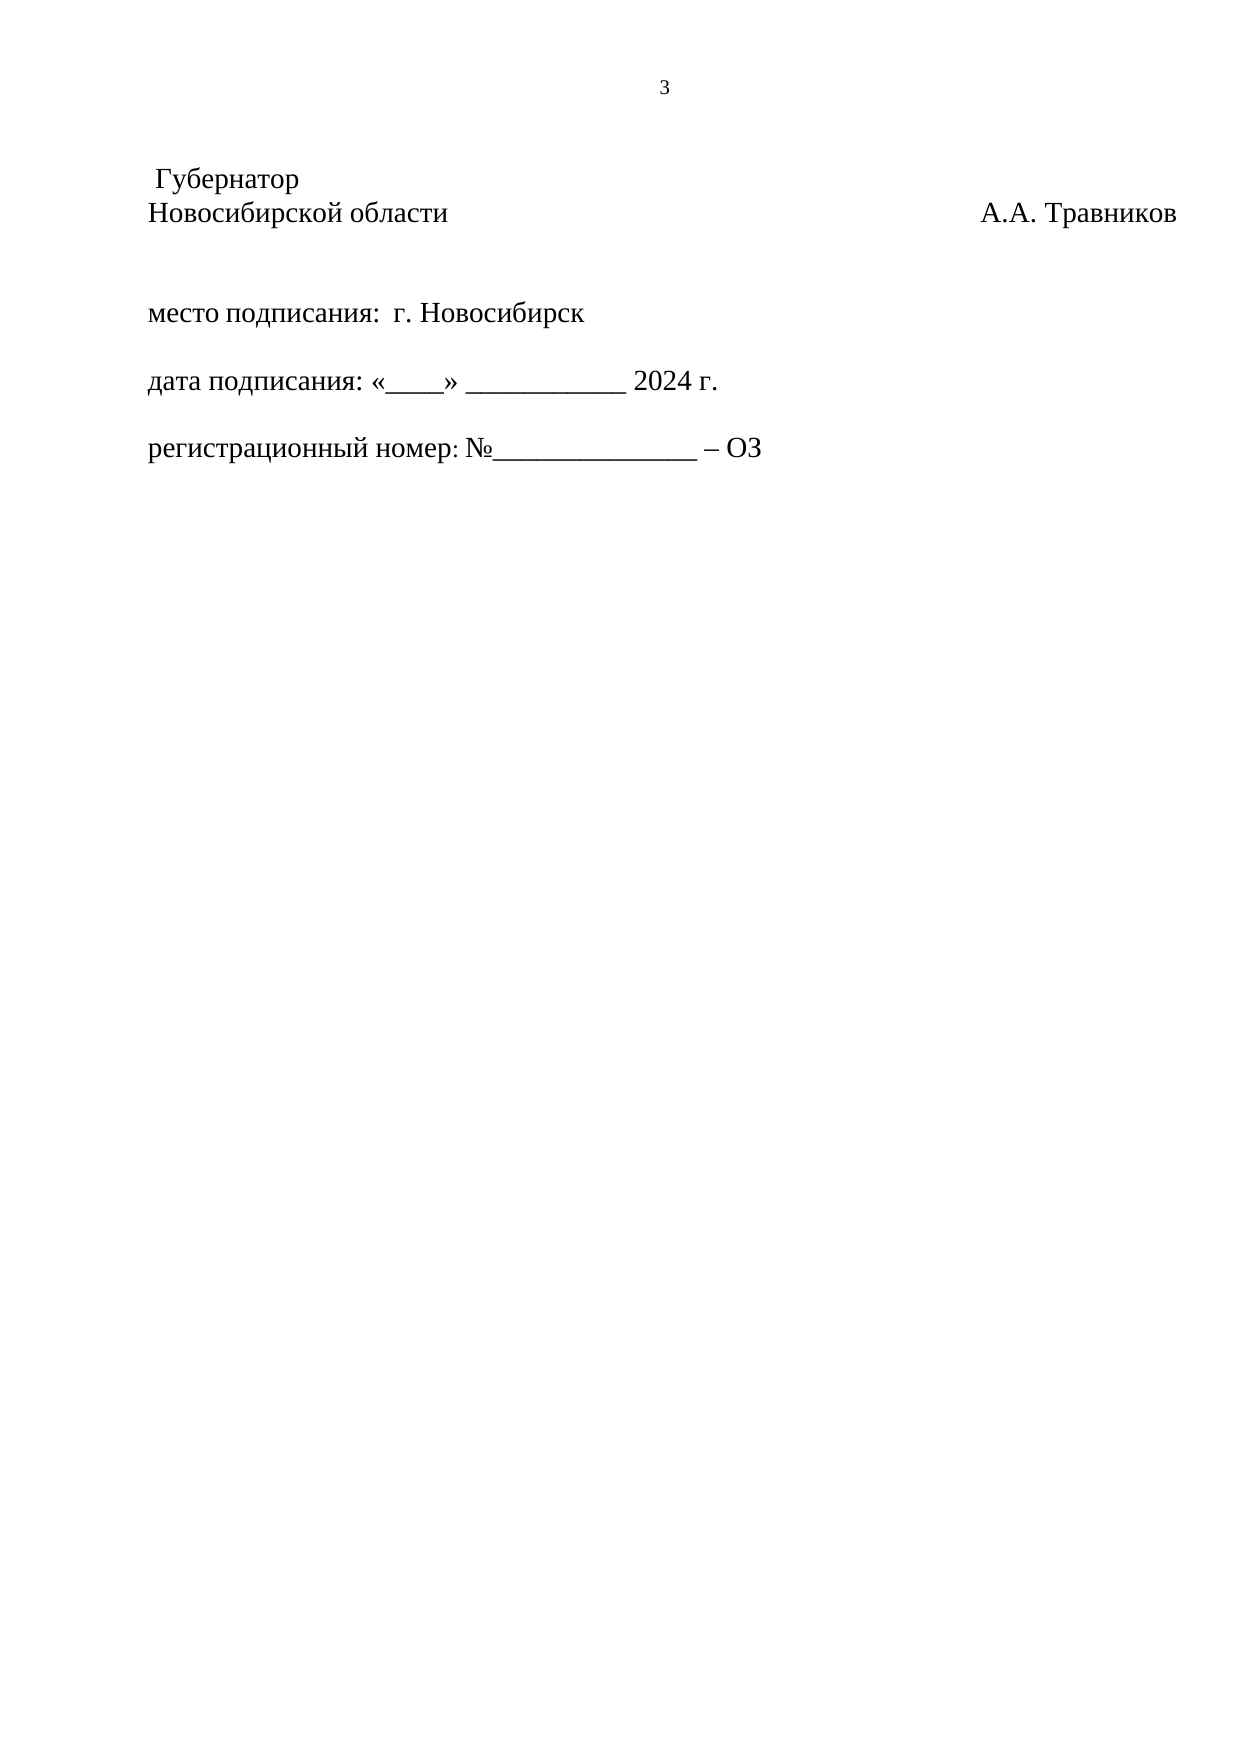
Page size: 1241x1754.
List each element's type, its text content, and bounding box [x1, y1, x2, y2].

text место подписания: г. Новосибирск [148, 296, 1181, 329]
text дата подписания: «____» ___________ 2024 г. [148, 363, 1181, 396]
text Губернатор [148, 161, 1181, 195]
text Новосибирской области А.А. Травников [148, 195, 1181, 228]
text регистрационный номер: №______________ – ОЗ [148, 430, 1181, 463]
